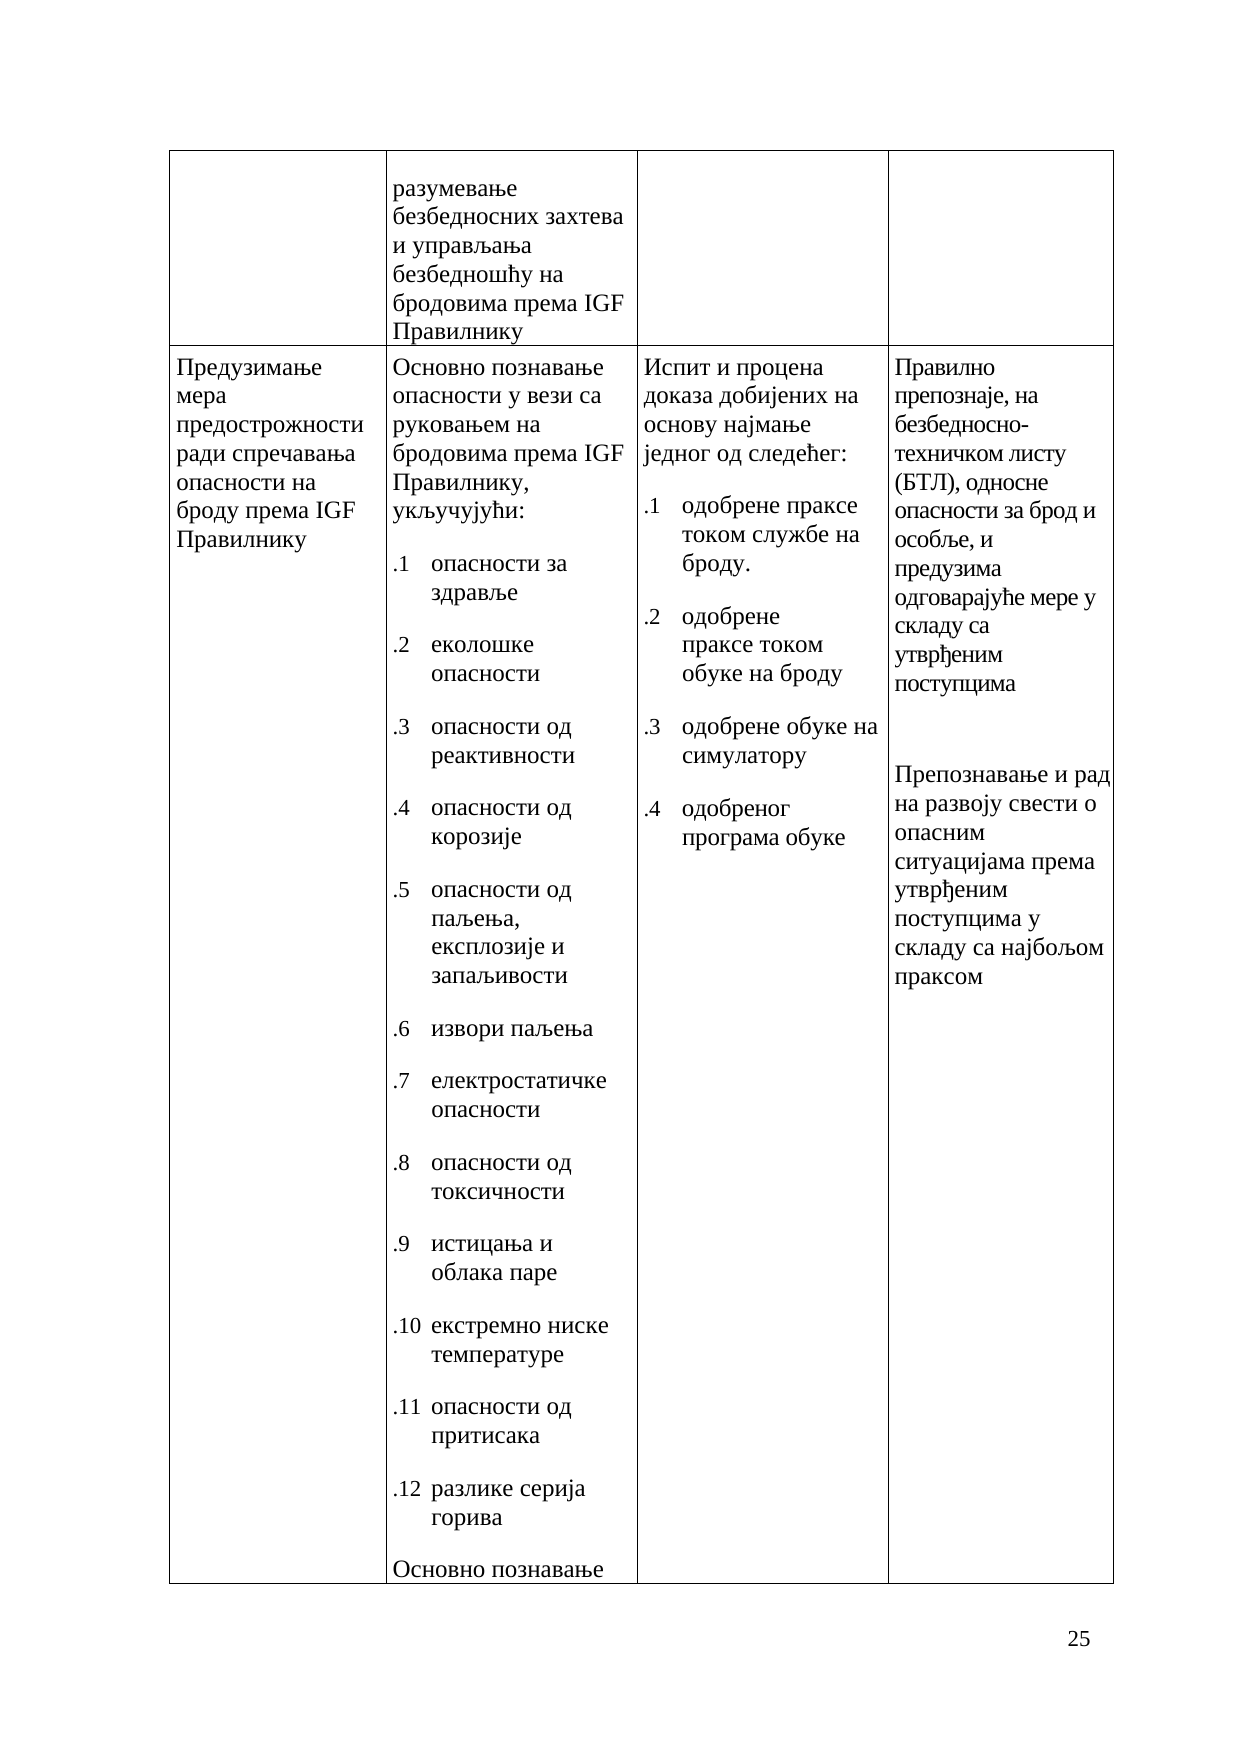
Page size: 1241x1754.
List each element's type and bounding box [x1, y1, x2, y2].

table_cell [638, 346, 888, 1583]
table_cell [387, 151, 637, 345]
table_cell [889, 151, 1113, 345]
table_cell [889, 346, 1113, 1583]
table_cell [170, 346, 386, 1583]
table_cell [387, 346, 637, 1583]
table_cell [638, 151, 888, 345]
table_cell [170, 151, 386, 345]
